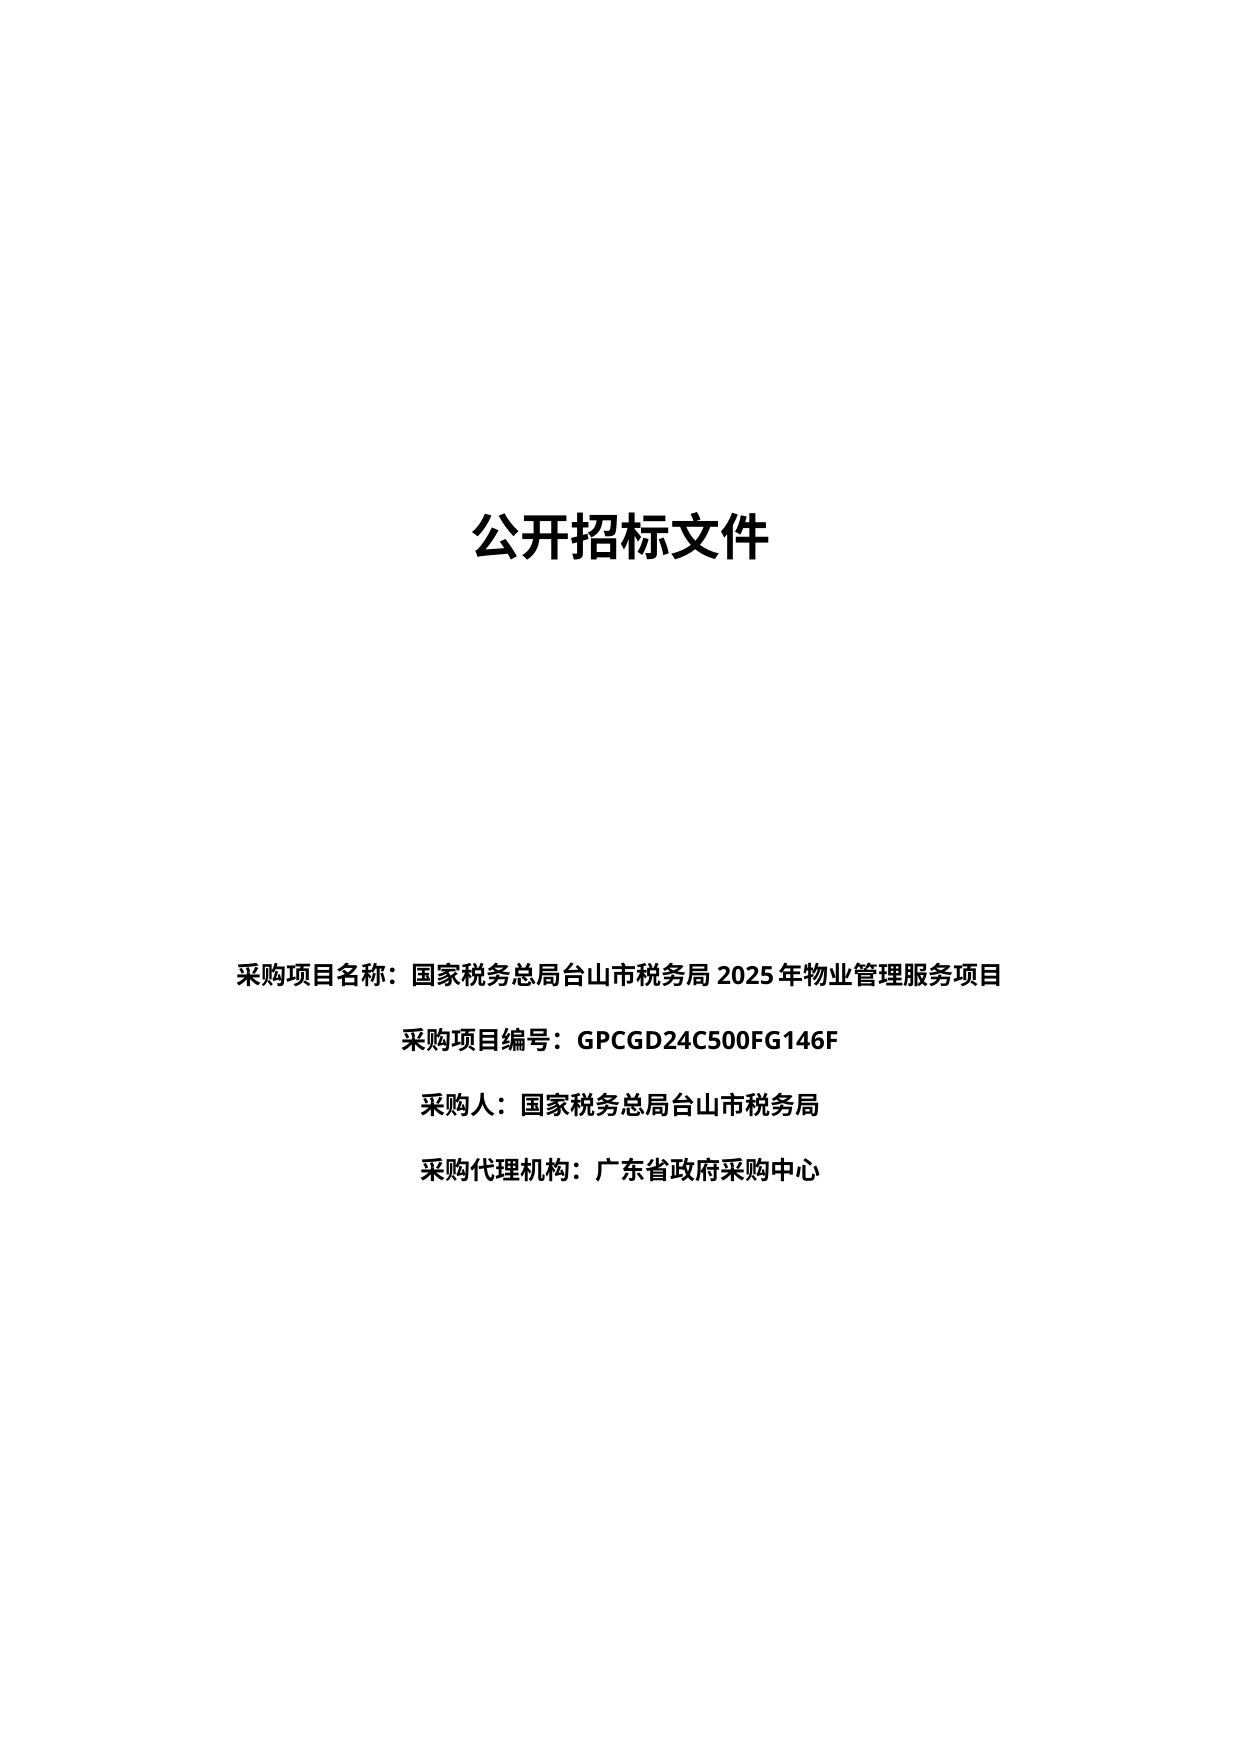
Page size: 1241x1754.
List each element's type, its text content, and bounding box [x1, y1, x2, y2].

text 采购代理机构：广东省政府采购中心 [187, 1137, 1053, 1202]
text 采购人：国家税务总局台山市税务局 [187, 1072, 1053, 1137]
text 采购项目名称：国家税务总局台山市税务局2025年物业管理服务项目 [187, 942, 1053, 1007]
text 采购项目编号：GPCGD24C500FG146F [187, 1007, 1053, 1072]
text 公开招标文件 [187, 487, 1053, 584]
